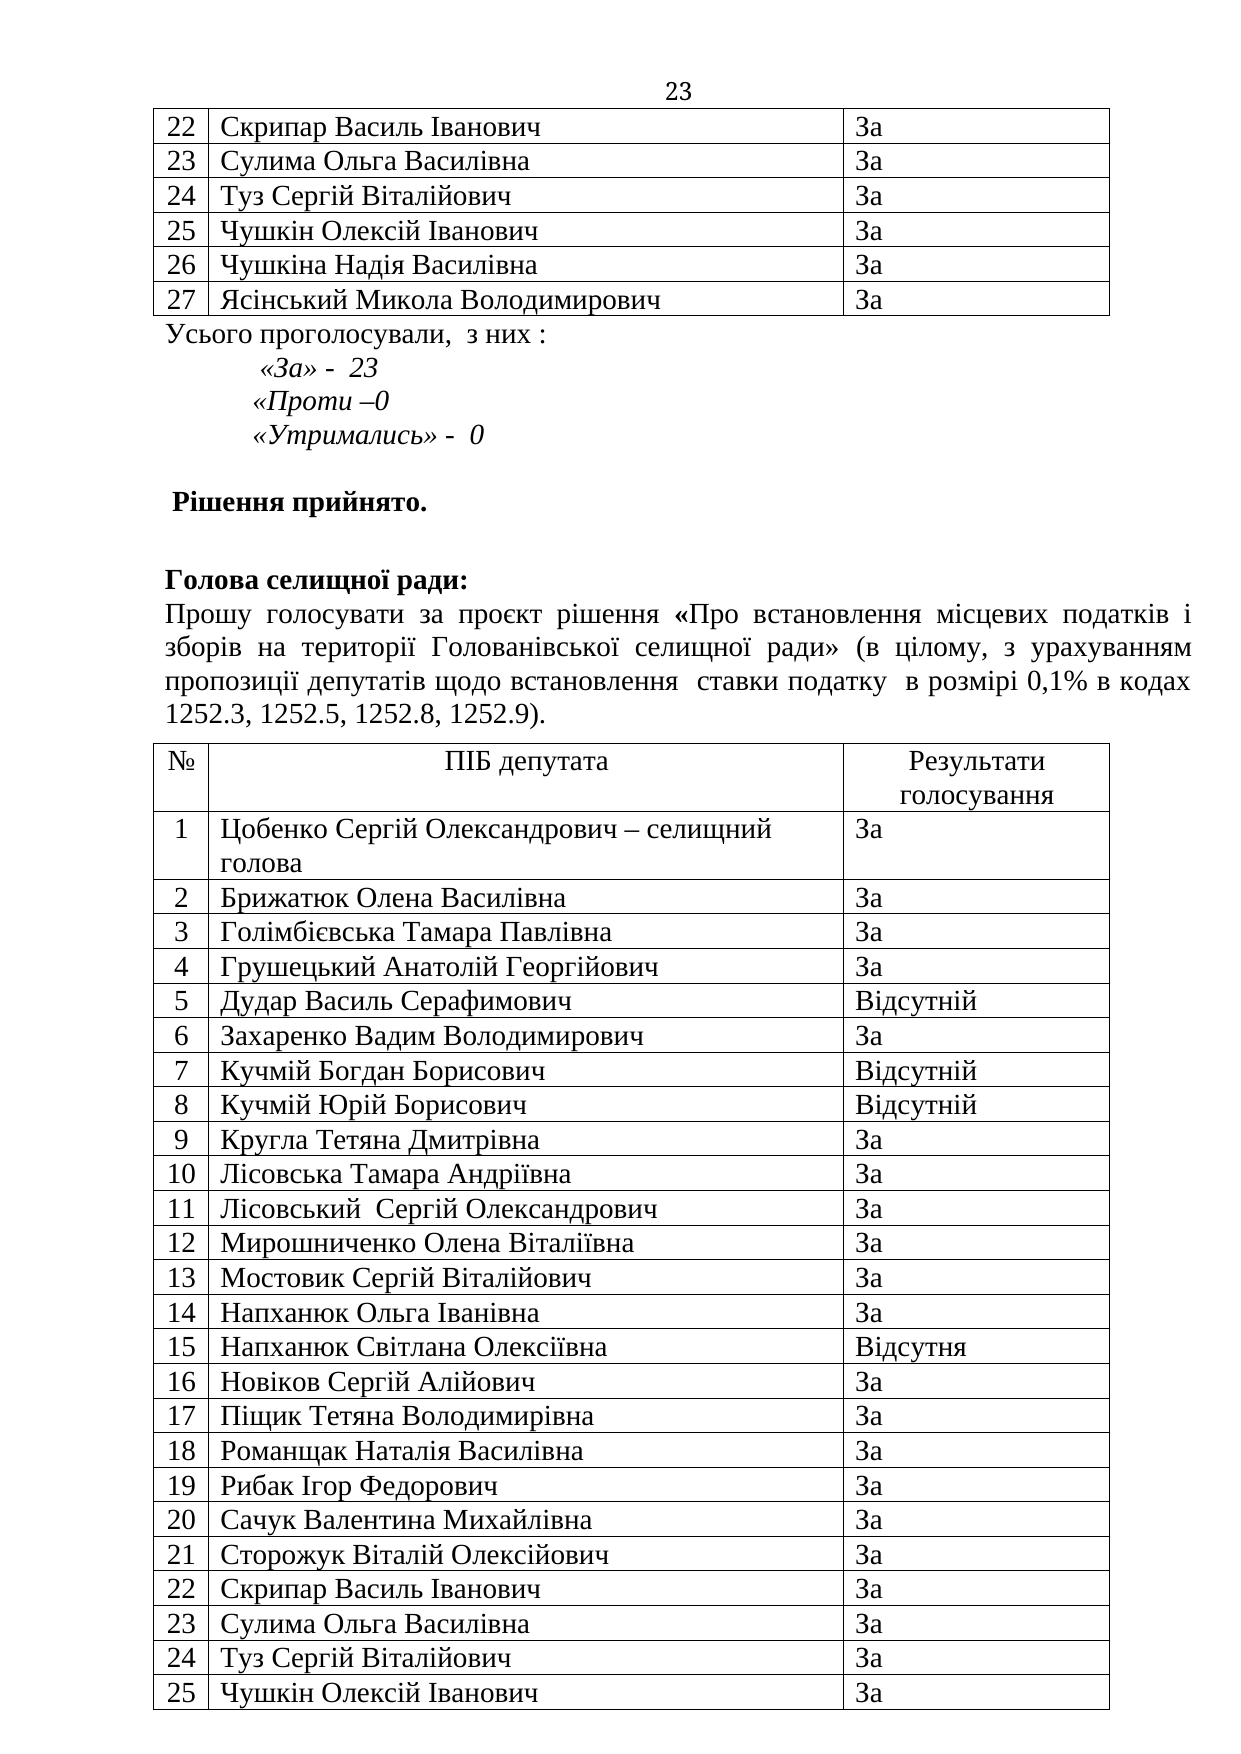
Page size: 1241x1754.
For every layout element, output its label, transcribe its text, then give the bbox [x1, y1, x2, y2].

table_cell 16 [154, 1364, 208, 1397]
table_cell За [844, 109, 1109, 142]
table_cell Лісовська Тамара Андріївна [209, 1156, 843, 1190]
table_cell Чушкін Олексій Іванович [209, 1675, 843, 1709]
table_cell За [844, 1502, 1109, 1536]
table_cell 24 [154, 178, 208, 212]
table_cell Мостовик Сергій Віталійович [209, 1260, 843, 1294]
table_cell 25 [154, 1675, 208, 1709]
table_cell 19 [154, 1468, 208, 1501]
table_cell Голімбієвська Тамара Павлівна [209, 914, 843, 948]
table_cell За [844, 1468, 1109, 1501]
table_cell 2 [154, 880, 208, 913]
table_cell За [844, 1191, 1109, 1224]
table_cell За [844, 282, 1109, 315]
table_cell 18 [154, 1433, 208, 1467]
table_cell Відсутній [844, 1087, 1109, 1121]
table_cell 23 [154, 144, 208, 177]
text Рішення прийнято. [164, 484, 1192, 518]
table_cell 25 [154, 213, 208, 246]
table_cell 17 [154, 1399, 208, 1432]
table_cell За [844, 812, 1109, 879]
table_cell Напханюк Ольга Іванівна [209, 1295, 843, 1328]
table_cell За [844, 1399, 1109, 1432]
text «За» - 23 [252, 350, 1192, 383]
table_cell За [844, 1226, 1109, 1259]
table_cell За [844, 1260, 1109, 1294]
table_cell Скрипар Василь Іванович [209, 109, 843, 142]
table_header Результати голосування [844, 744, 1109, 811]
table_cell 10 [154, 1156, 208, 1190]
table_cell За [844, 880, 1109, 913]
table_cell 6 [154, 1018, 208, 1052]
table_cell За [844, 1295, 1109, 1328]
table_cell 15 [154, 1329, 208, 1363]
table_cell Сулима Ольга Василівна [209, 1606, 843, 1639]
table_cell За [844, 1156, 1109, 1190]
table_cell За [844, 247, 1109, 281]
table_cell Скрипар Василь Іванович [209, 1571, 843, 1605]
table_cell 14 [154, 1295, 208, 1328]
subtitle Голова селищної ради: [164, 562, 1192, 596]
table_cell За [844, 1571, 1109, 1605]
table_cell 11 [154, 1191, 208, 1224]
table_cell За [844, 1018, 1109, 1052]
table_cell 20 [154, 1502, 208, 1536]
table_cell 9 [154, 1122, 208, 1155]
table_header ПІБ депутата [209, 744, 843, 811]
table_cell Відсутній [844, 1053, 1109, 1086]
table_cell Захаренко Вадим Володимирович [209, 1018, 843, 1052]
table_cell 7 [154, 1053, 208, 1086]
table_cell Сторожук Віталій Олексійович [209, 1537, 843, 1570]
table_cell За [844, 1537, 1109, 1570]
table_cell Мирошниченко Олена Віталіївна [209, 1226, 843, 1259]
table_cell 1 [154, 812, 208, 879]
text Усього проголосували, з них : [164, 316, 1192, 350]
table_cell За [844, 914, 1109, 948]
table_cell Лісовський Сергій Олександрович [209, 1191, 843, 1224]
table_cell 24 [154, 1641, 208, 1674]
table_cell Туз Сергій Віталійович [209, 1641, 843, 1674]
table_cell Відсутня [844, 1329, 1109, 1363]
table_cell Чушкін Олексій Іванович [209, 213, 843, 246]
table_header № [154, 744, 208, 811]
table_cell Цобенко Сергій Олександрович – селищний голова [209, 812, 843, 879]
table_cell Дудар Василь Серафимович [209, 984, 843, 1017]
table_cell 22 [154, 1571, 208, 1605]
table_cell За [844, 1433, 1109, 1467]
table_cell Піщик Тетяна Володимирівна [209, 1399, 843, 1432]
table_cell Романщак Наталія Василівна [209, 1433, 843, 1467]
table_cell Сачук Валентина Михайлівна [209, 1502, 843, 1536]
table_cell Кучмій Богдан Борисович [209, 1053, 843, 1086]
table_cell 4 [154, 949, 208, 982]
table_cell За [844, 178, 1109, 212]
table_cell За [844, 949, 1109, 982]
table_cell Сулима Ольга Василівна [209, 144, 843, 177]
table_cell Відсутній [844, 984, 1109, 1017]
text Прошу голосувати за проєкт рішення «Про встановлення місцевих податків і зборів на території Голованівської селищної ради» (в цілому, з урахуванням пропозиції депутатів щодо встановлення ставки податку в розмірі 0,1% в кодах 1252.3, 1252.5, 1252.8, 1252.9). [164, 596, 1192, 730]
table_cell 27 [154, 282, 208, 315]
table_cell 12 [154, 1226, 208, 1259]
table_cell 23 [154, 1606, 208, 1639]
table_cell За [844, 1606, 1109, 1639]
text «Утримались» - 0 [252, 417, 1192, 451]
table_cell 22 [154, 109, 208, 142]
table_cell Кругла Тетяна Дмитрівна [209, 1122, 843, 1155]
table_cell Рибак Ігор Федорович [209, 1468, 843, 1501]
table_cell Туз Сергій Віталійович [209, 178, 843, 212]
table_cell Кучмій Юрій Борисович [209, 1087, 843, 1121]
table_cell За [844, 144, 1109, 177]
table_cell 3 [154, 914, 208, 948]
table_cell 5 [154, 984, 208, 1017]
table_cell 8 [154, 1087, 208, 1121]
table_cell Напханюк Світлана Олексіївна [209, 1329, 843, 1363]
table_cell 21 [154, 1537, 208, 1570]
table_cell За [844, 1364, 1109, 1397]
table_cell За [844, 1641, 1109, 1674]
table_cell Ясінський Микола Володимирович [209, 282, 843, 315]
table_cell За [844, 1675, 1109, 1709]
table_cell За [844, 213, 1109, 246]
table_cell Чушкіна Надія Василівна [209, 247, 843, 281]
table_cell Новіков Сергій Алійович [209, 1364, 843, 1397]
table_cell Грушецький Анатолій Георгійович [209, 949, 843, 982]
text «Проти –0 [252, 383, 1192, 417]
table_cell Брижатюк Олена Василівна [209, 880, 843, 913]
table_cell За [844, 1122, 1109, 1155]
table_cell 13 [154, 1260, 208, 1294]
table_cell 26 [154, 247, 208, 281]
